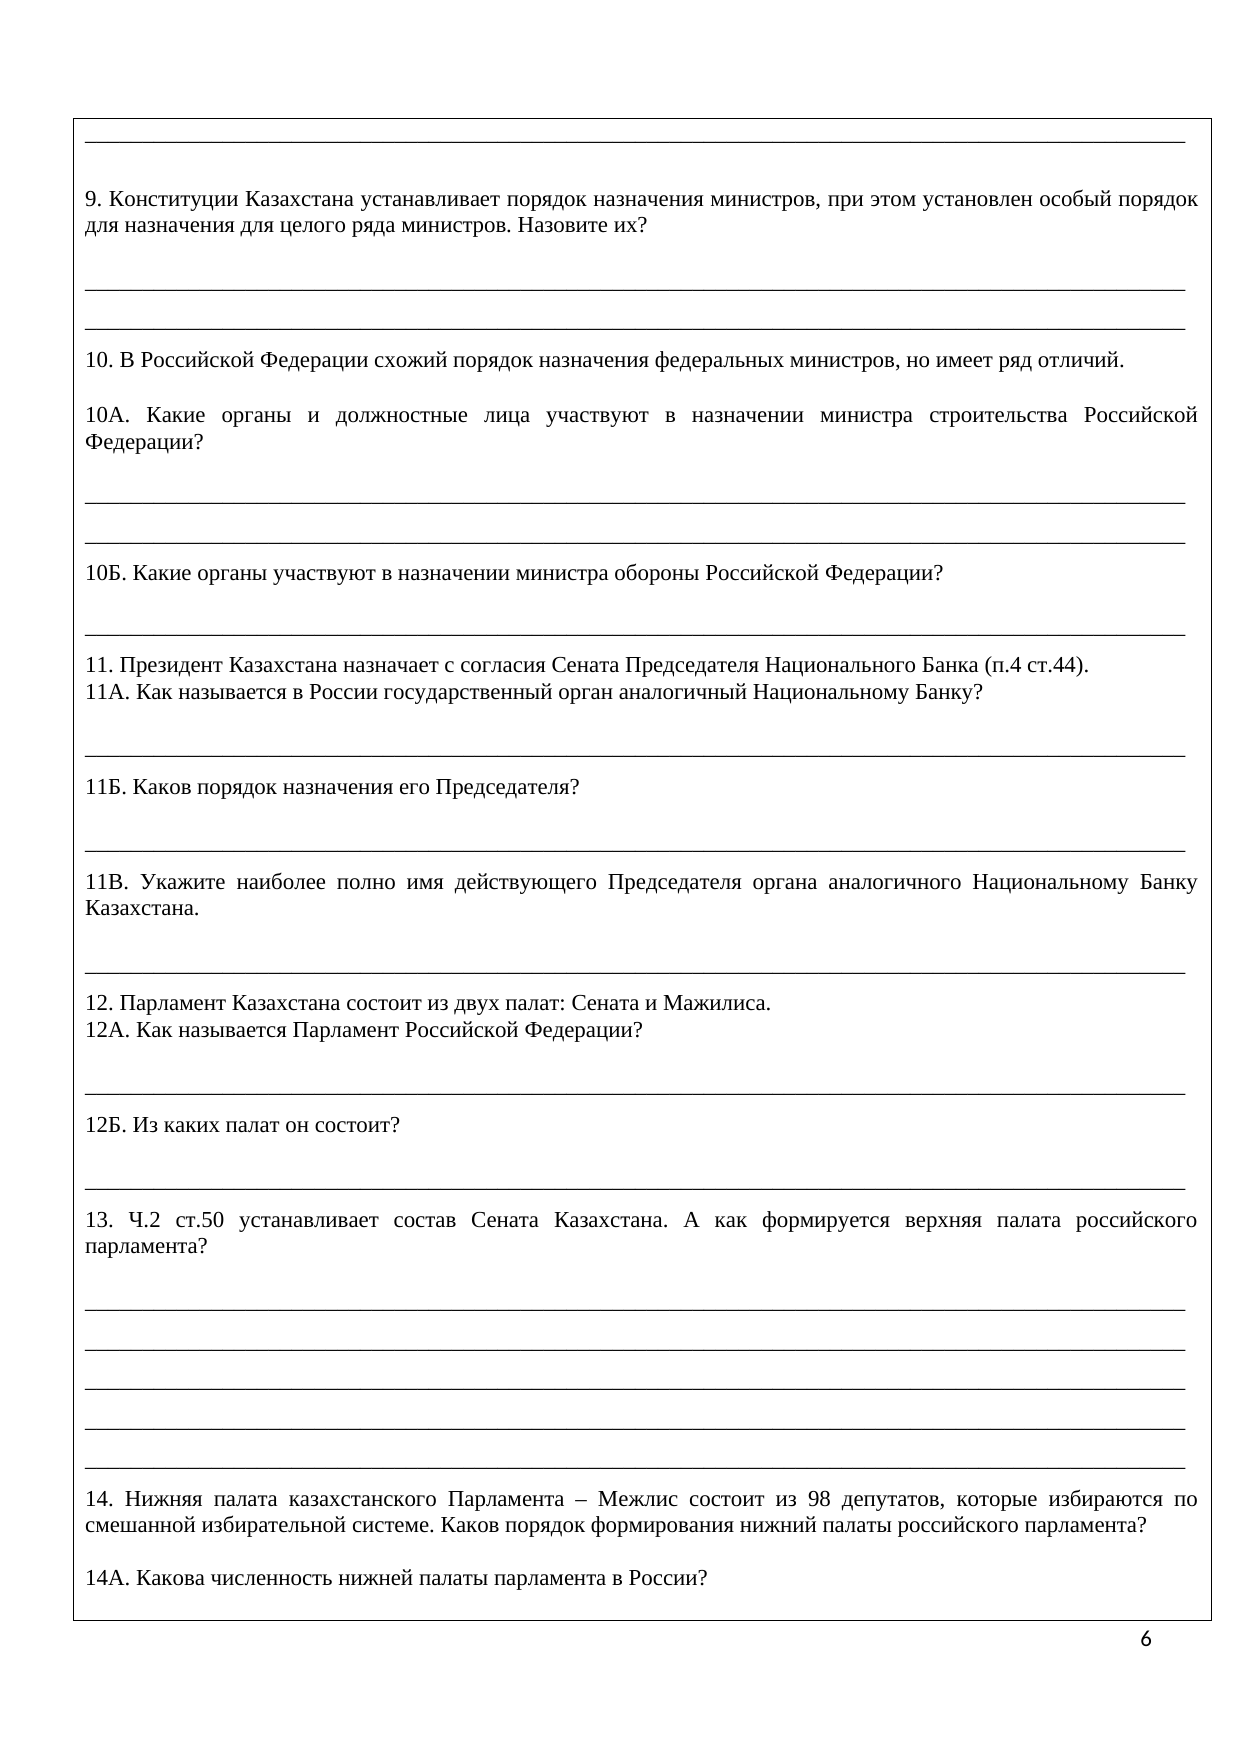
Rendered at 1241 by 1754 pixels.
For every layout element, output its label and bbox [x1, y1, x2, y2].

table_cell [74, 119, 1211, 1619]
